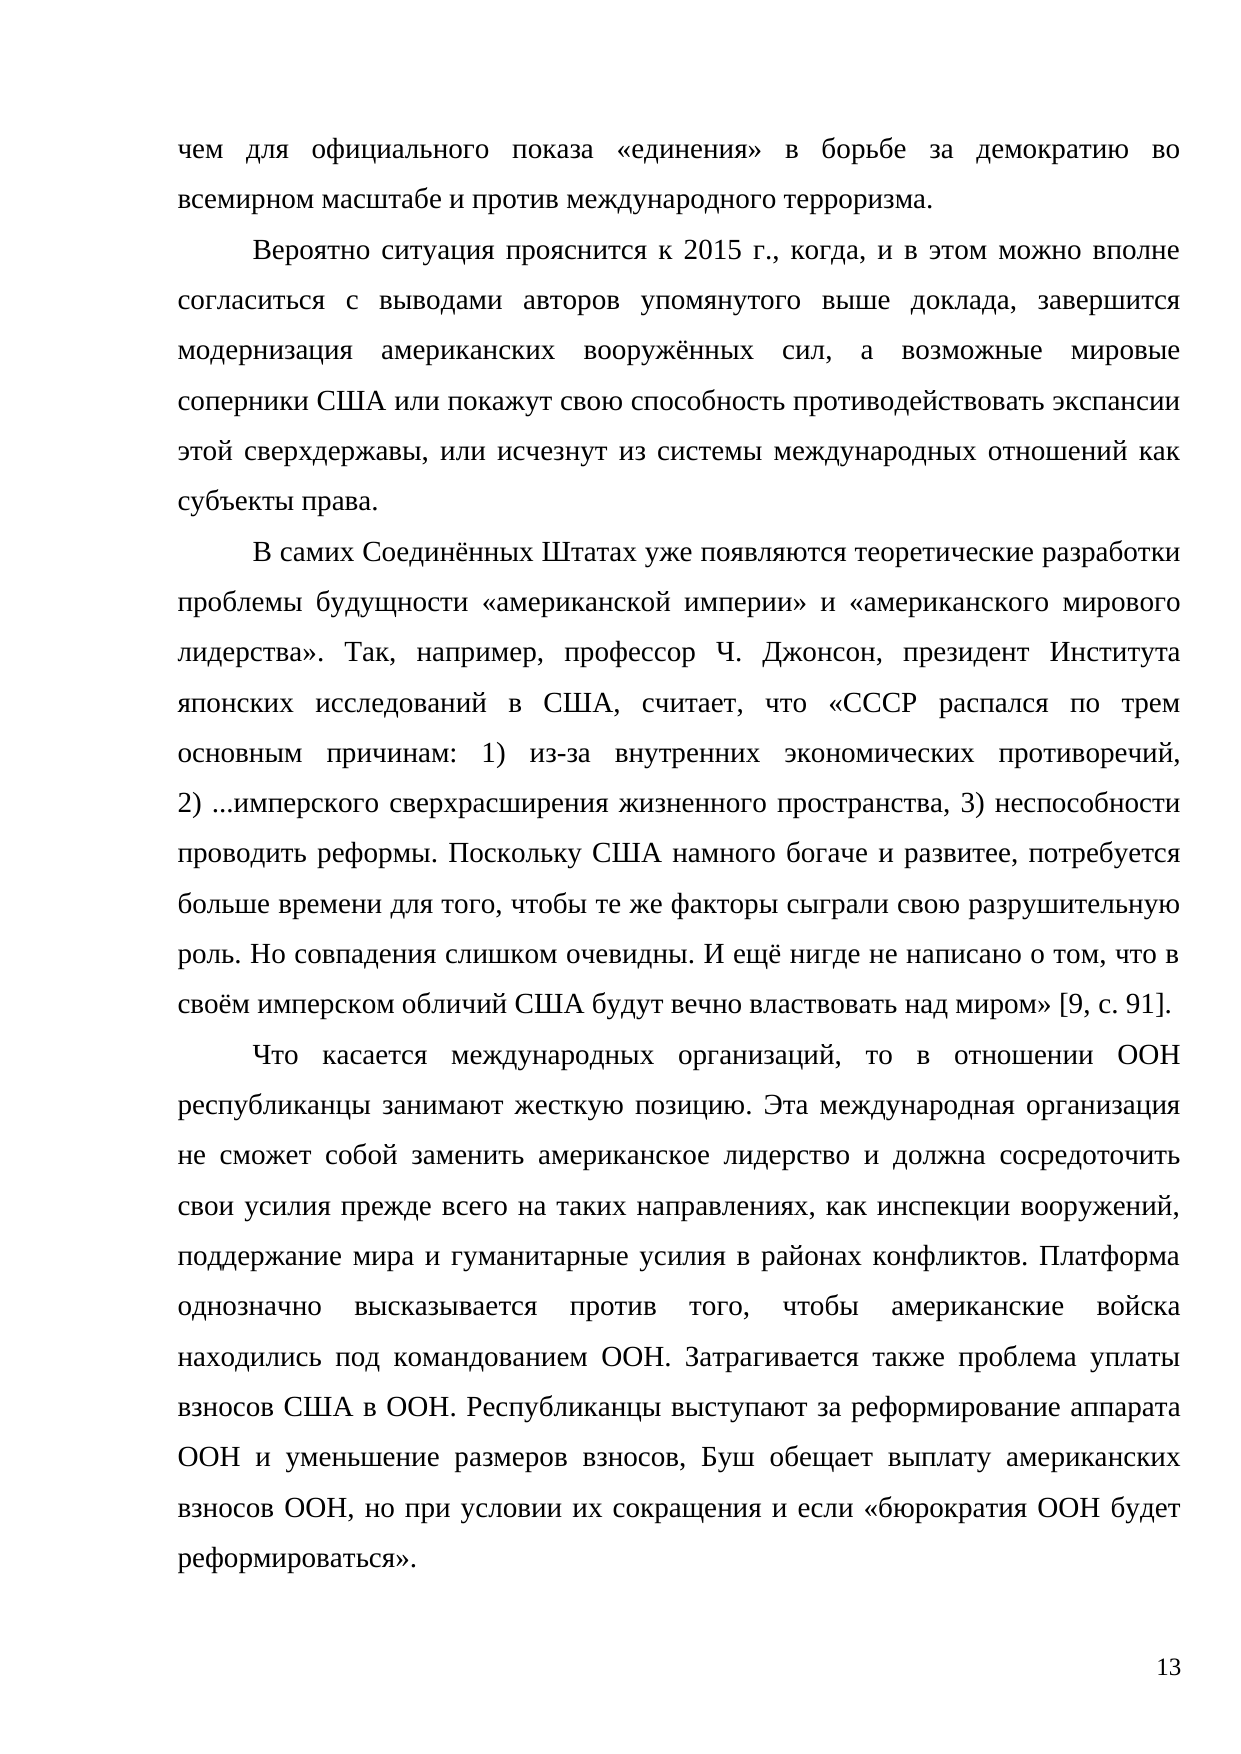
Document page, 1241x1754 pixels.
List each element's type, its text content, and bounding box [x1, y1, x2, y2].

text В самих Соединённых Штатах уже появляются теоретические разработки проблемы будущности «американской империи» и «американского мирового лидерства». Так, например, профессор Ч. Джонсон, президент Института японских исследований в США, считает, что «СССР распался по трем основным причинам: 1) из-за внутренних экономических противоречий, 2) ...имперского сверхрасширения жизненного пространства, 3) неспособности проводить реформы. Поскольку США намного богаче и развитее, потребуется больше времени для того, чтобы те же факторы сыграли свою разрушительную роль. Но совпадения слишком очевидны. И ещё нигде не написано о том, что в своём имперском обличий США будут вечно властвовать над миром» [9, c. 91]. [177, 534, 1181, 1020]
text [177, 131, 1181, 215]
text Вероятно ситуация прояснится к ., когда, и в этом можно вполне согласиться с выводами авторов упомянутого выше доклада, завершится модернизация американских вооружённых сил, а возможные мировые соперники США или покажут свою способность противодействовать экспансии этой сверхдержавы, или исчезнут из системы международных отношений как субъекты права. [177, 232, 1181, 517]
text Что касается международных организаций, то в отношении ООН республиканцы занимают жесткую позицию. Эта международная организация не сможет собой заменить американское лидерство и должна сосредоточить свои усилия прежде всего на таких направлениях, как инспекции вооружений, поддержание мира и гуманитарные усилия в районах конфликтов. Платформа однозначно высказывается против того, чтобы американские войска находились под командованием ООН. Затрагивается также проблема уплаты взносов США в ООН. Республиканцы выступают за реформирование аппарата ООН и уменьшение размеров взносов, Буш обещает выплату американских взносов ООН, но при условии их сокращения и если «бюрократия ООН будет реформироваться». [177, 1037, 1181, 1573]
